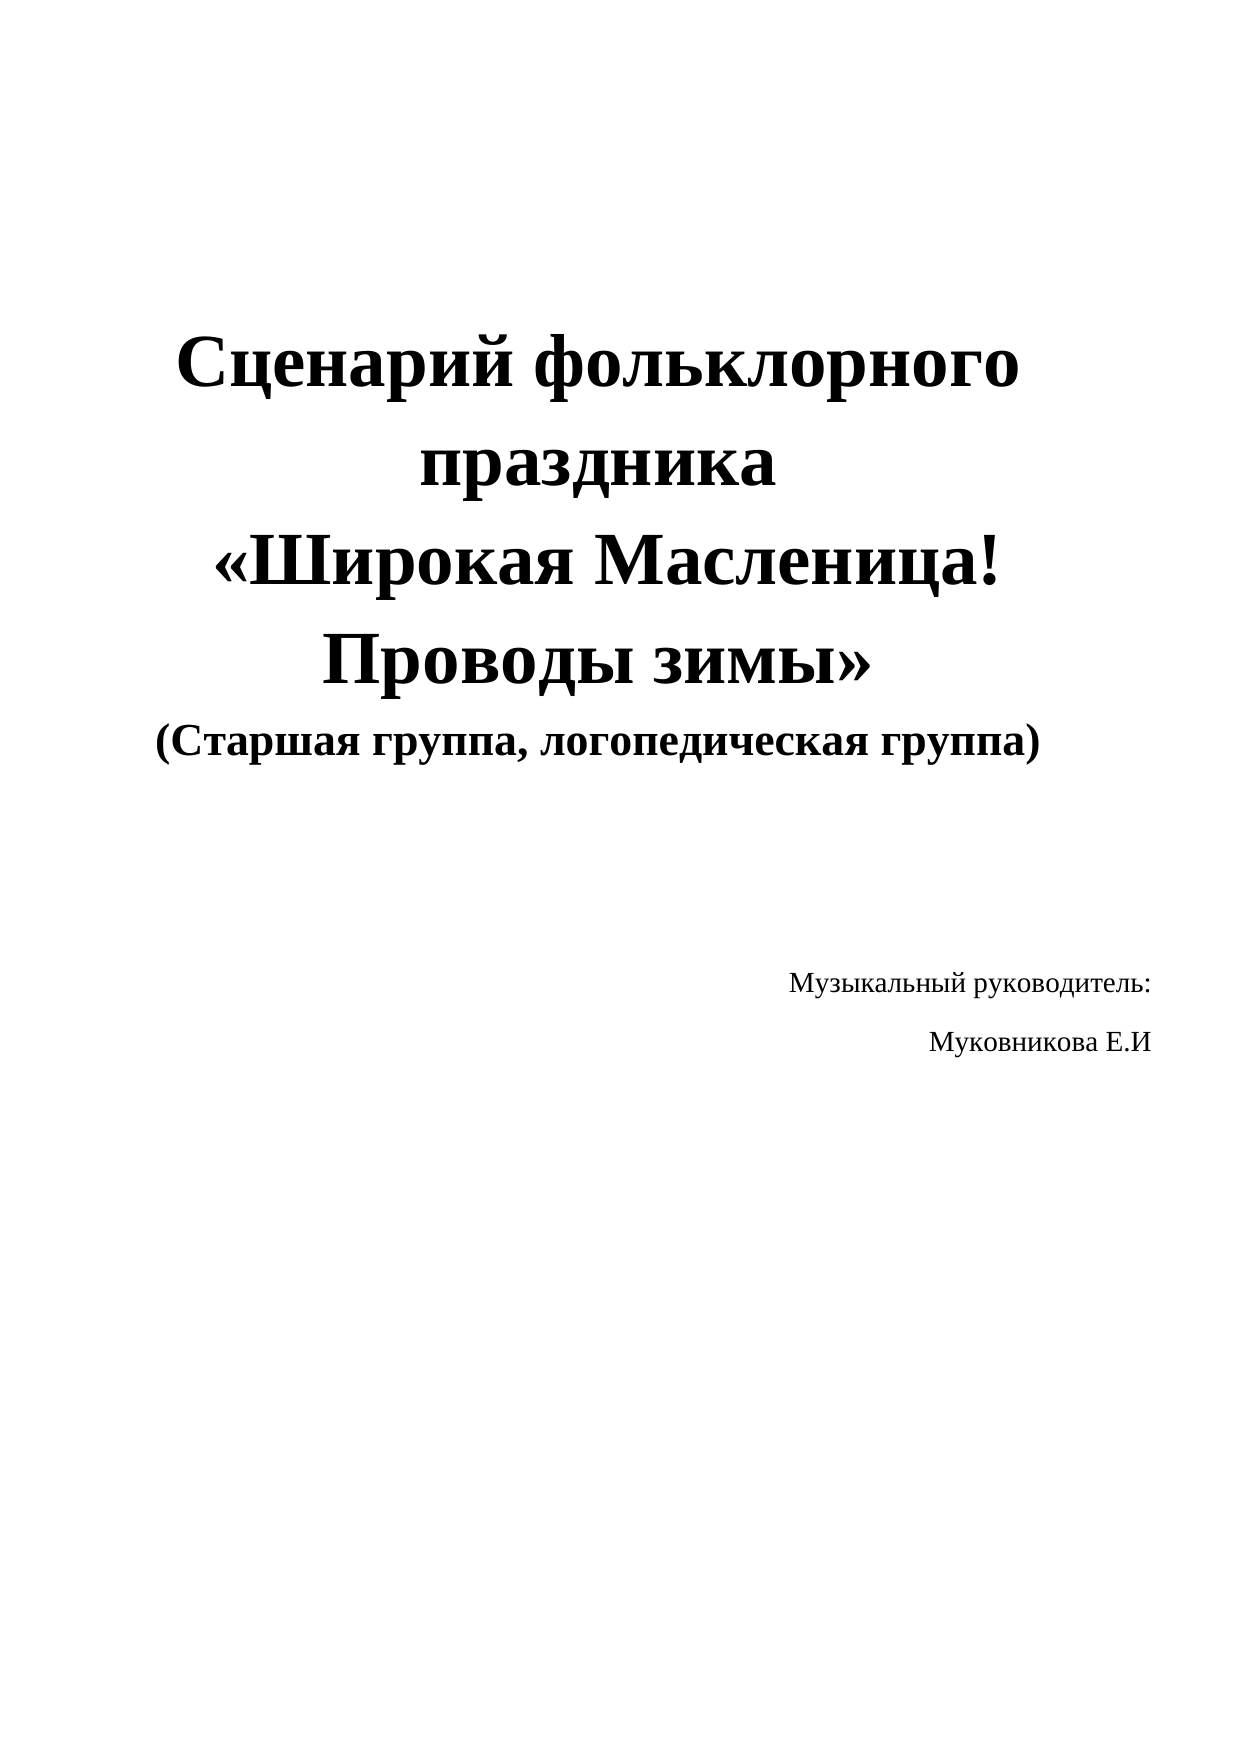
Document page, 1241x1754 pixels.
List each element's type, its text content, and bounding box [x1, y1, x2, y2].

text Сценарий фольклорного праздника [44, 316, 1152, 502]
text Муковникова Е.И [44, 1024, 1152, 1058]
text (Старшая группа, логопедическая группа) [44, 713, 1152, 766]
text Музыкальный руководитель: [44, 965, 1152, 998]
text «Широкая Масленица! Проводы зимы» [44, 514, 1152, 700]
